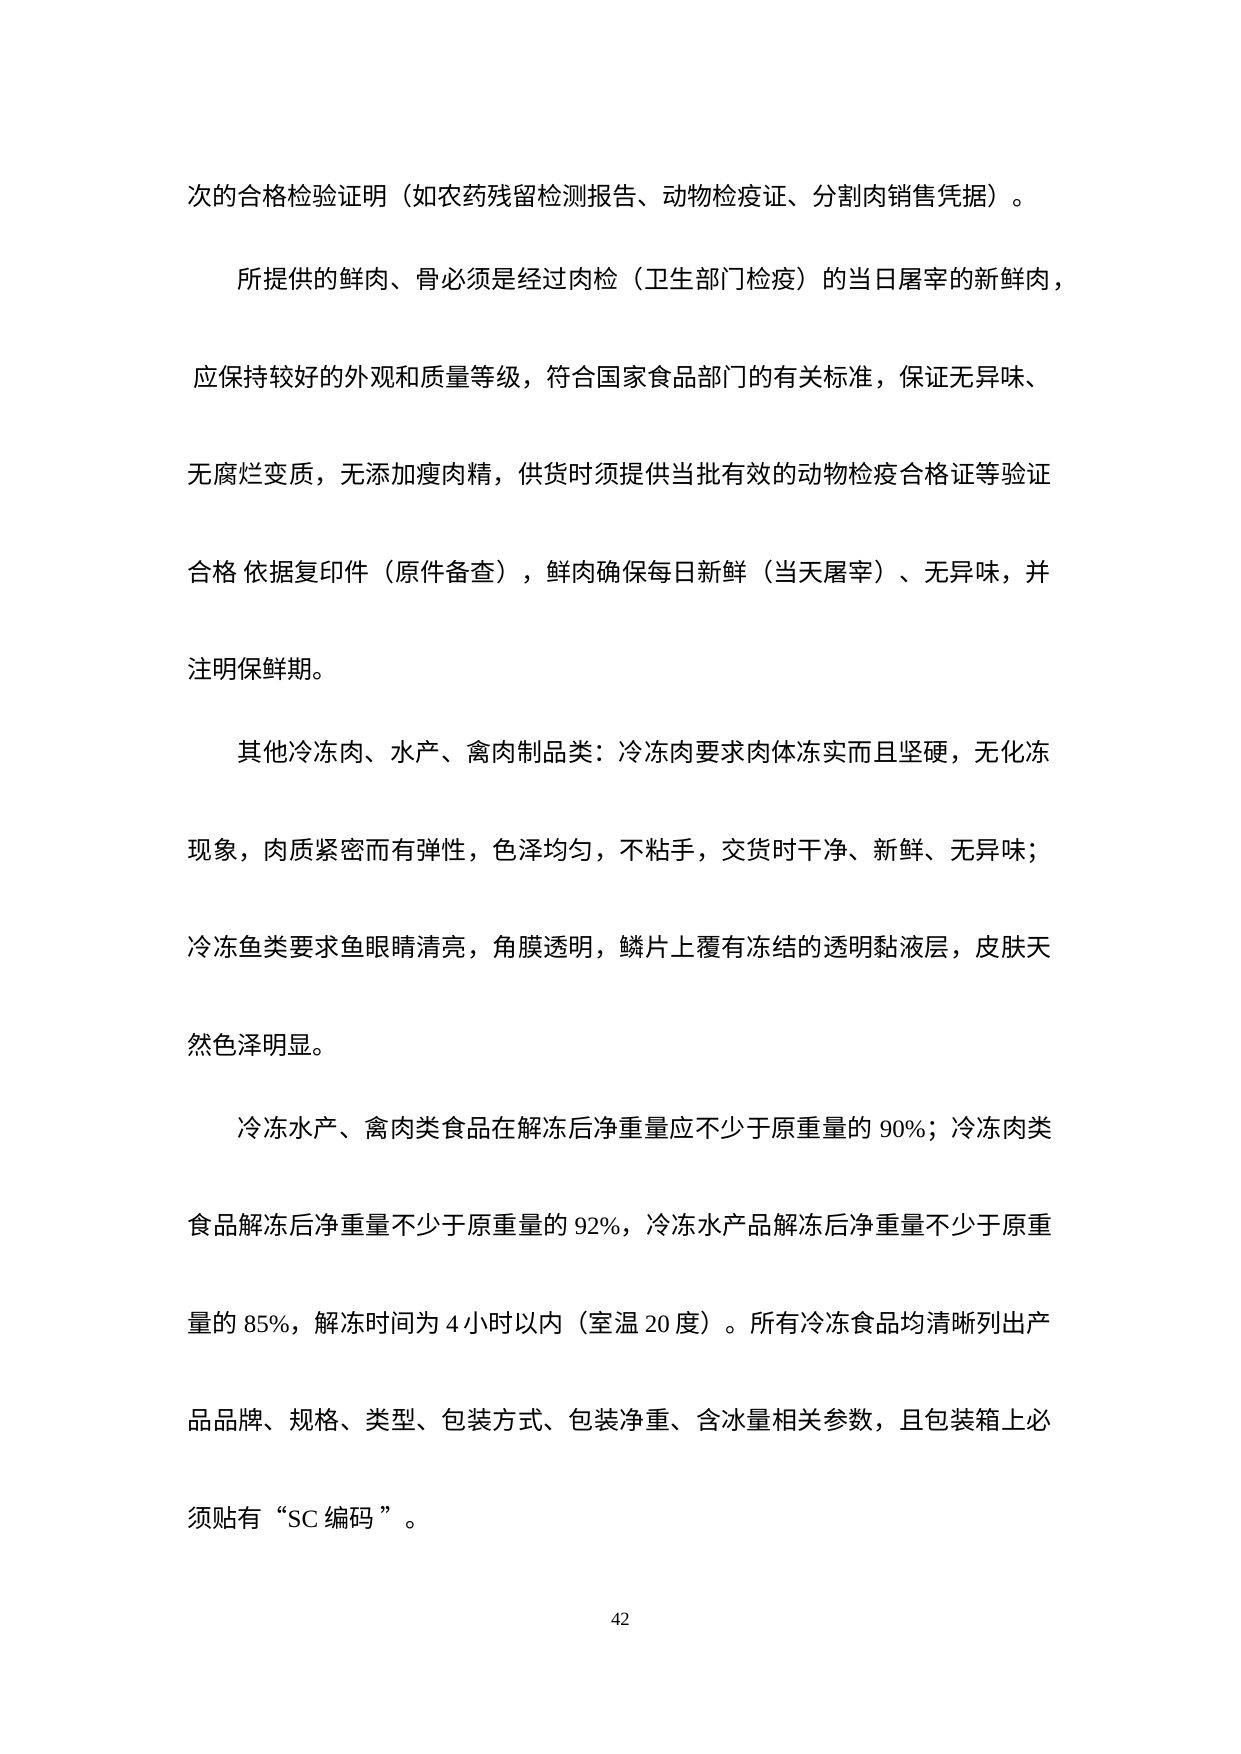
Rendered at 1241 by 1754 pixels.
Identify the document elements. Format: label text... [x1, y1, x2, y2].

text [187, 162, 1053, 227]
text 所提供的鲜肉、骨必须是经过肉检（卫生部门检疫）的当日屠宰的新鲜肉， 应保持较好的外观和质量等级，符合国家食品部门的有关标准，保证无异味、无腐烂变质，无添加瘦肉精，供货时须提供当批有效的动物检疫合格证等验证合格 依据复印件（原件备查），鲜肉确保每日新鲜（当天屠宰）、无异味，并注明保鲜期。 [187, 245, 1053, 700]
text 冷冻水产、禽肉类食品在解冻后净重量应不少于原重量的90%；冷冻肉类食品解冻后净重量不少于原重量的92%，冷冻水产品解冻后净重量不少于原重量的 85%，解冻时间为4小时以内（室温20度）。所有冷冻食品均清晰列出产品品牌、规格、类型、包装方式、包装净重、含冰量相关参数，且包装箱上必须贴有“SC 编码 ”。 [187, 1094, 1053, 1549]
text 其他冷冻肉、水产、禽肉制品类：冷冻肉要求肉体冻实而且坚硬，无化冻现象，肉质紧密而有弹性，色泽均匀，不粘手，交货时干净、新鲜、无异味；冷冻鱼类要求鱼眼睛清亮，角膜透明，鳞片上覆有冻结的透明黏液层，皮肤天然色泽明显。 [187, 718, 1053, 1076]
